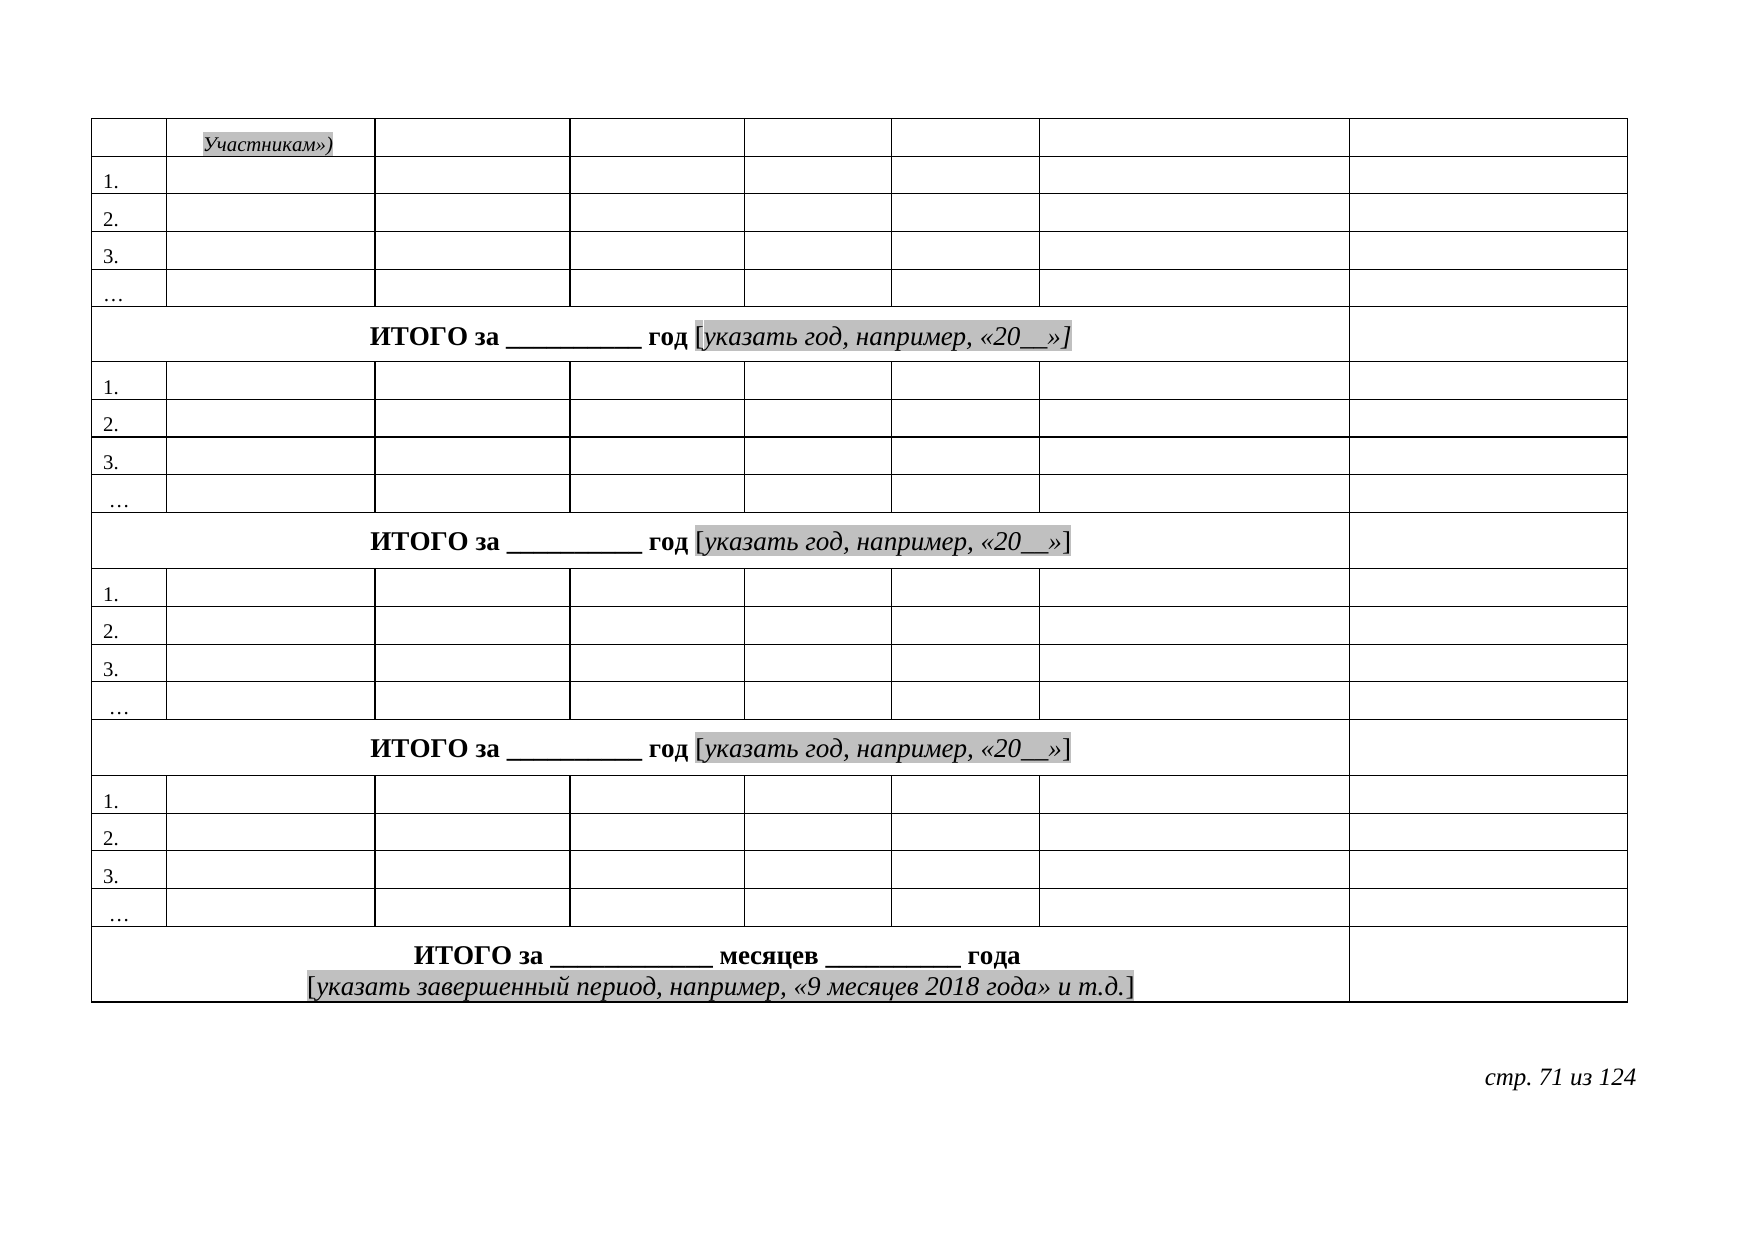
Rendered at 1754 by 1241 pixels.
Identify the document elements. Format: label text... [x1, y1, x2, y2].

table_cell [376, 270, 569, 306]
table_cell [1040, 682, 1349, 719]
table_cell [745, 270, 891, 306]
table_cell [1040, 157, 1349, 193]
table_cell [167, 814, 374, 850]
table_cell [571, 157, 744, 193]
table_cell … [92, 475, 166, 512]
table_header № п/п [92, 119, 166, 156]
table_cell [1040, 362, 1349, 399]
table_cell [571, 682, 744, 719]
table_cell [376, 194, 569, 231]
table_cell [376, 645, 569, 681]
table_cell [1040, 645, 1349, 681]
table_cell [167, 889, 374, 926]
table_cell [571, 607, 744, 643]
table_cell [892, 362, 1039, 399]
table_cell [1350, 513, 1627, 568]
table_cell [167, 157, 374, 193]
table_cell ИТОГО за __________ год [указать год, например, «20__»] [92, 720, 1349, 775]
table_cell [892, 851, 1039, 888]
table_cell [167, 475, 374, 512]
table_cell [1040, 851, 1349, 888]
table_cell [571, 232, 744, 268]
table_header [376, 119, 569, 156]
table_cell [745, 851, 891, 888]
table_cell ИТОГО за __________ год [указать год, например, «20__»] [92, 307, 1349, 361]
table_cell [92, 194, 166, 231]
table_cell [1040, 814, 1349, 850]
table_cell [1350, 400, 1627, 436]
table_cell [892, 569, 1039, 606]
table_cell [1040, 889, 1349, 926]
table_cell [571, 362, 744, 399]
table_cell [92, 607, 166, 643]
table_cell [92, 232, 166, 268]
table_cell [892, 776, 1039, 813]
table_cell [92, 776, 166, 813]
table_cell [892, 438, 1039, 474]
table_cell [376, 400, 569, 436]
table_cell [92, 851, 166, 888]
table_cell [92, 157, 166, 193]
table_cell [376, 232, 569, 268]
table_cell [571, 569, 744, 606]
table_cell [1350, 720, 1627, 775]
table_cell [1040, 270, 1349, 306]
table_cell … [92, 889, 166, 926]
table_cell [1040, 569, 1349, 606]
table_cell [1350, 682, 1627, 719]
table_cell [571, 889, 744, 926]
table_cell [1350, 814, 1627, 850]
table_cell [1040, 194, 1349, 231]
table_cell [1350, 157, 1627, 193]
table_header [1040, 119, 1349, 156]
table_cell [1350, 194, 1627, 231]
table_cell [1350, 270, 1627, 306]
table_cell [1350, 776, 1627, 813]
table_cell [892, 270, 1039, 306]
table_cell [92, 645, 166, 681]
table_cell [571, 776, 744, 813]
table_cell [571, 814, 744, 850]
table_cell [167, 400, 374, 436]
table_cell [1350, 307, 1627, 361]
table_cell [745, 607, 891, 643]
table_cell [745, 157, 891, 193]
table_cell [1040, 607, 1349, 643]
table_cell [376, 475, 569, 512]
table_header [571, 119, 744, 156]
table_cell [167, 607, 374, 643]
table_cell [92, 814, 166, 850]
table_cell [1350, 607, 1627, 643]
table_cell [571, 475, 744, 512]
table_cell [892, 645, 1039, 681]
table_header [892, 119, 1039, 156]
table_cell [892, 194, 1039, 231]
table_cell [1040, 232, 1349, 268]
table_cell [167, 569, 374, 606]
table_cell [167, 776, 374, 813]
table_cell [745, 400, 891, 436]
table_cell [376, 157, 569, 193]
table_cell [1040, 400, 1349, 436]
table_cell [745, 569, 891, 606]
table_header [1350, 119, 1627, 156]
table_cell [167, 645, 374, 681]
table_cell [376, 682, 569, 719]
table_cell [745, 814, 891, 850]
table_cell [167, 194, 374, 231]
table_cell [1350, 645, 1627, 681]
table_cell [1350, 851, 1627, 888]
table_cell [92, 438, 166, 474]
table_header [745, 119, 891, 156]
table_cell … [92, 270, 166, 306]
table_cell [745, 776, 891, 813]
table_cell [1350, 927, 1627, 1001]
table_cell [167, 232, 374, 268]
table_cell [92, 569, 166, 606]
table_cell [376, 607, 569, 643]
table_cell [92, 362, 166, 399]
table_cell [745, 194, 891, 231]
table_cell [892, 400, 1039, 436]
table_cell [892, 682, 1039, 719]
table_cell [892, 814, 1039, 850]
table_cell [1040, 438, 1349, 474]
table_cell [1350, 438, 1627, 474]
table_cell [167, 851, 374, 888]
table_cell [92, 400, 166, 436]
table_cell [745, 645, 891, 681]
table_cell [1350, 362, 1627, 399]
table_cell [571, 400, 744, 436]
table_cell [167, 682, 374, 719]
table_cell [376, 851, 569, 888]
table_cell [892, 889, 1039, 926]
table_cell ИТОГО за ____________ месяцев __________ года [указать завершенный период, например, «9 месяцев 2018 года» и т.д.] [92, 927, 1349, 1001]
table_cell [745, 438, 891, 474]
table_cell [167, 438, 374, 474]
table_cell [745, 362, 891, 399]
table_cell [376, 776, 569, 813]
table_cell [571, 270, 744, 306]
table_cell [745, 475, 891, 512]
table_cell [1040, 776, 1349, 813]
table_cell [376, 814, 569, 850]
table_cell [571, 851, 744, 888]
table_cell [1350, 232, 1627, 268]
table_cell [892, 475, 1039, 512]
table_cell [745, 889, 891, 926]
table_cell [892, 157, 1039, 193]
table_cell … [92, 682, 166, 719]
table_cell [376, 569, 569, 606]
table_cell ИТОГО за __________ год [указать год, например, «20__»] [92, 513, 1349, 568]
table_cell [376, 362, 569, 399]
table_cell [376, 438, 569, 474]
table_cell [1040, 475, 1349, 512]
table_cell [1350, 569, 1627, 606]
table_cell [745, 682, 891, 719]
table_cell [167, 270, 374, 306]
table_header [167, 119, 374, 156]
table_cell [1350, 475, 1627, 512]
table_cell [892, 607, 1039, 643]
table_cell [571, 438, 744, 474]
table_cell [571, 194, 744, 231]
table_cell [167, 362, 374, 399]
table_cell [892, 232, 1039, 268]
table_cell [376, 889, 569, 926]
table_cell [745, 232, 891, 268]
table_cell [1350, 889, 1627, 926]
table_cell [571, 645, 744, 681]
